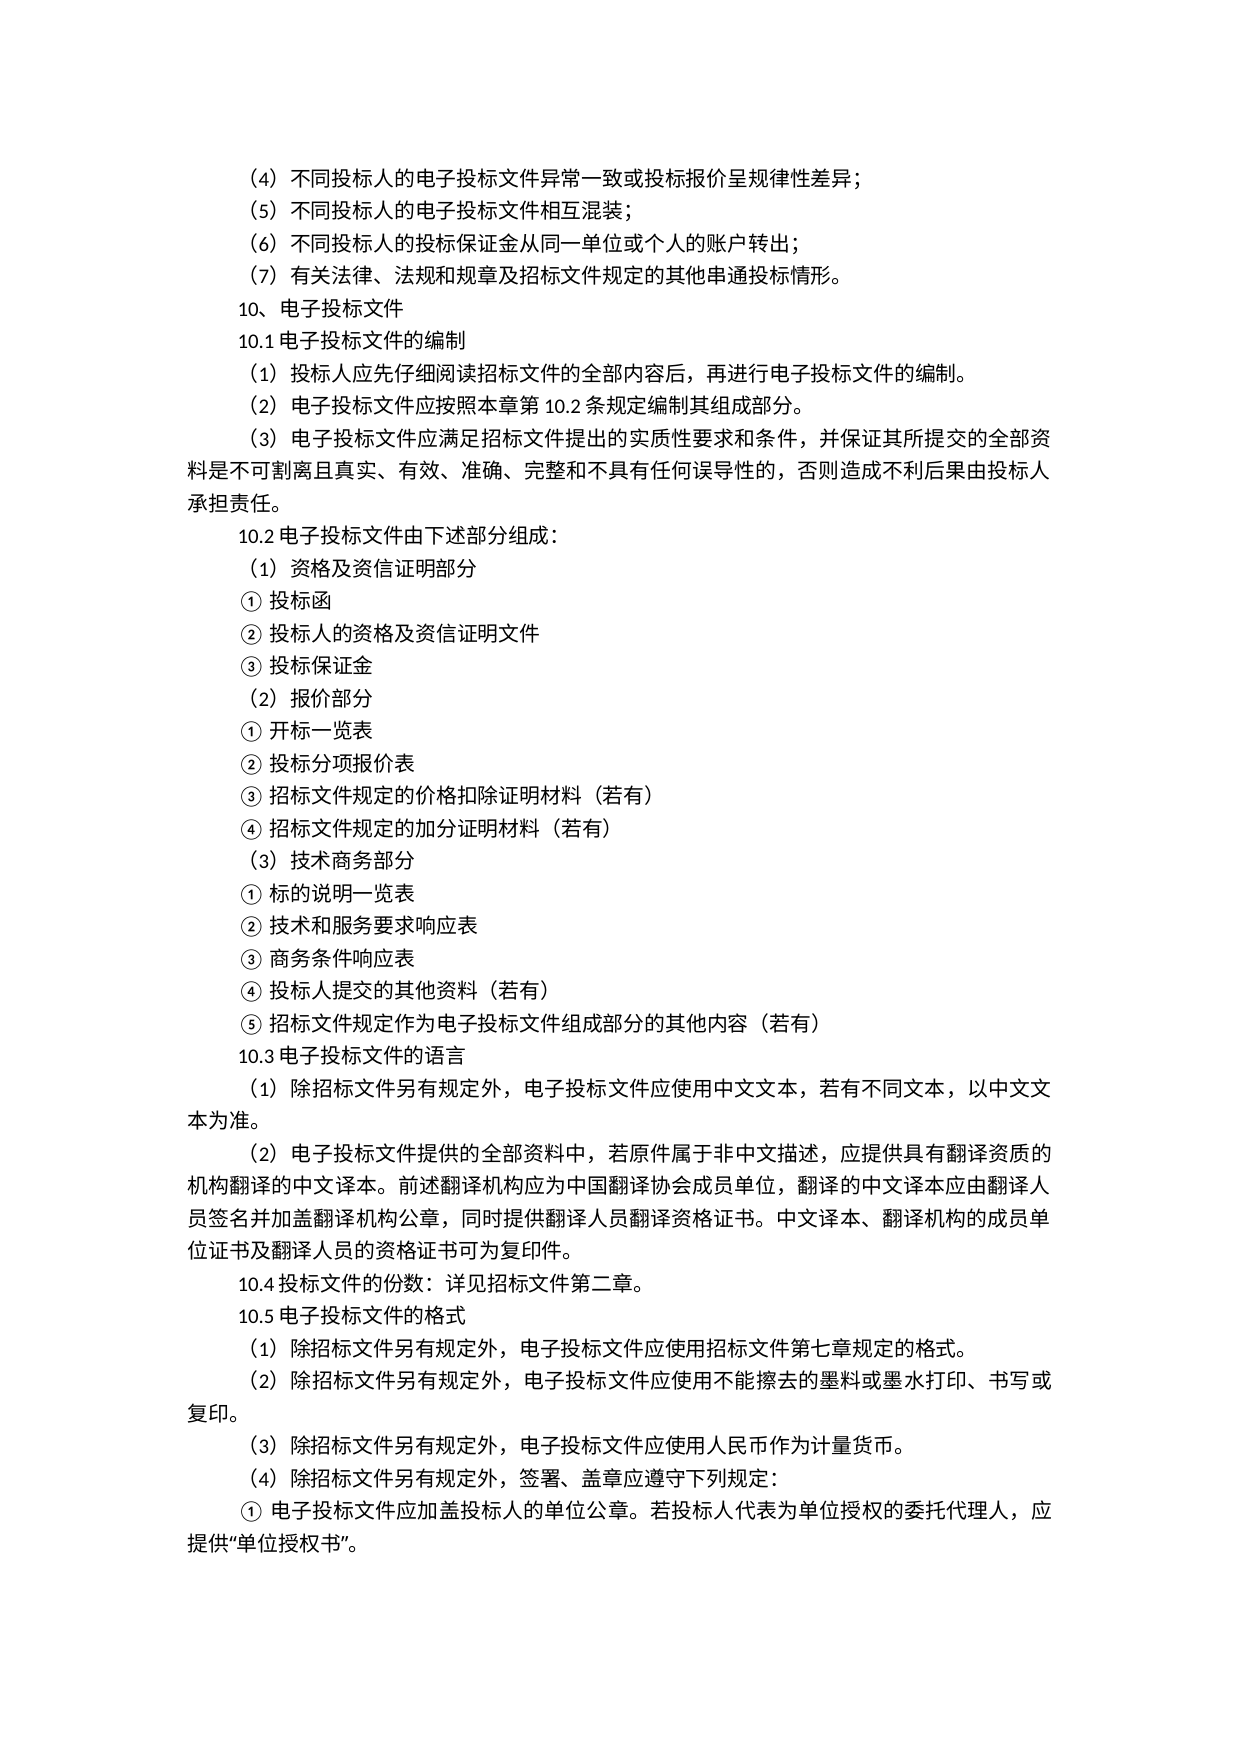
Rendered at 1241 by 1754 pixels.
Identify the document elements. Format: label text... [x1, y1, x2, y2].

text （2）除招标文件另有规定外，电子投标文件应使用不能擦去的墨料或墨水打印、书写或复印。 [187, 1364, 1053, 1429]
text （5）不同投标人的电子投标文件相互混装； [187, 194, 1053, 227]
text （1）除招标文件另有规定外，电子投标文件应使用中文文本，若有不同文本，以中文文本为准。 [187, 1072, 1053, 1137]
text （6）不同投标人的投标保证金从同一单位或个人的账户转出； [187, 227, 1053, 259]
text ①电子投标文件应加盖投标人的单位公章。若投标人代表为单位授权的委托代理人，应提供“单位授权书”。 [187, 1494, 1053, 1559]
text ①开标一览表 [187, 714, 1053, 747]
text ①投标函 [187, 584, 1053, 617]
text 10、电子投标文件 [187, 292, 1053, 324]
text 10.5电子投标文件的格式 [187, 1299, 1053, 1332]
text ①标的说明一览表 [187, 877, 1053, 909]
text ②投标人的资格及资信证明文件 [187, 617, 1053, 649]
text ⑤招标文件规定作为电子投标文件组成部分的其他内容（若有） [187, 1007, 1053, 1039]
text 10.3电子投标文件的语言 [187, 1039, 1053, 1072]
text （4）不同投标人的电子投标文件异常一致或投标报价呈规律性差异； [187, 162, 1053, 194]
text 10.2电子投标文件由下述部分组成： [187, 519, 1053, 552]
text （2）报价部分 [187, 682, 1053, 714]
text 10.4投标文件的份数：详见招标文件第二章。 [187, 1267, 1053, 1299]
text 10.1电子投标文件的编制 [187, 324, 1053, 357]
text （3）技术商务部分 [187, 844, 1053, 877]
text （2）电子投标文件提供的全部资料中，若原件属于非中文描述，应提供具有翻译资质的机构翻译的中文译本。前述翻译机构应为中国翻译协会成员单位，翻译的中文译本应由翻译人员签名并加盖翻译机构公章，同时提供翻译人员翻译资格证书。中文译本、翻译机构的成员单位证书及翻译人员的资格证书可为复印件。 [187, 1137, 1053, 1267]
text ②投标分项报价表 [187, 747, 1053, 779]
text （4）除招标文件另有规定外，签署、盖章应遵守下列规定： [187, 1462, 1053, 1494]
text ③投标保证金 [187, 649, 1053, 682]
text （1）投标人应先仔细阅读招标文件的全部内容后，再进行电子投标文件的编制。 [187, 357, 1053, 389]
text ④招标文件规定的加分证明材料（若有） [187, 812, 1053, 844]
text （1）资格及资信证明部分 [187, 552, 1053, 584]
text （3）电子投标文件应满足招标文件提出的实质性要求和条件，并保证其所提交的全部资料是不可割离且真实、有效、准确、完整和不具有任何误导性的，否则造成不利后果由投标人承担责任。 [187, 422, 1053, 519]
text （1）除招标文件另有规定外，电子投标文件应使用招标文件第七章规定的格式。 [187, 1332, 1053, 1364]
text ③招标文件规定的价格扣除证明材料（若有） [187, 779, 1053, 812]
text ②技术和服务要求响应表 [187, 909, 1053, 942]
text ④投标人提交的其他资料（若有） [187, 974, 1053, 1007]
text （2）电子投标文件应按照本章第10.2条规定编制其组成部分。 [187, 389, 1053, 422]
text ③商务条件响应表 [187, 942, 1053, 974]
text （3）除招标文件另有规定外，电子投标文件应使用人民币作为计量货币。 [187, 1429, 1053, 1462]
text （7）有关法律、法规和规章及招标文件规定的其他串通投标情形。 [187, 259, 1053, 292]
